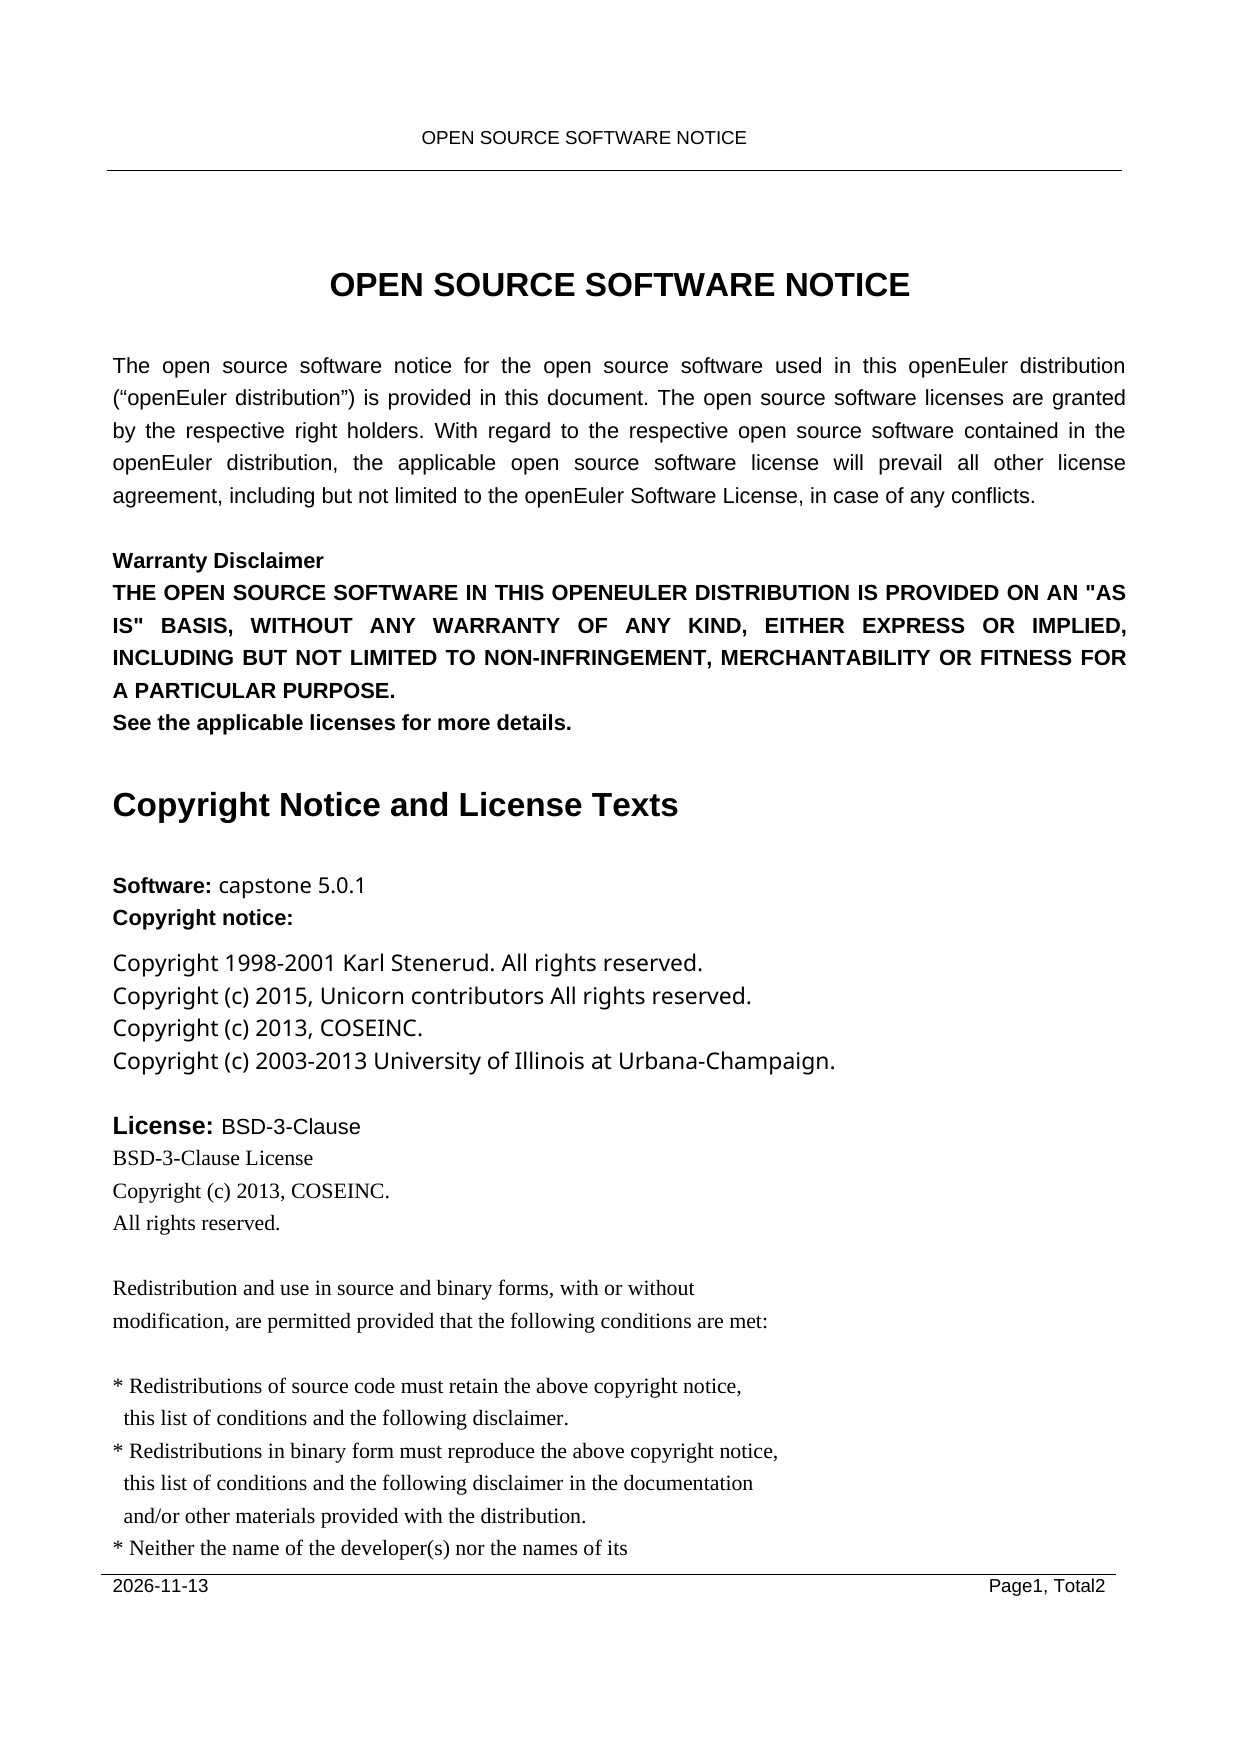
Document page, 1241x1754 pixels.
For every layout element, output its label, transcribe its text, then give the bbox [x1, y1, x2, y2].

text * Redistributions of source code must retain the above copyright notice, [112, 1369, 1128, 1402]
title Software: capstone 5.0.1 [112, 869, 1128, 901]
text License: BSD-3-Clause [112, 1109, 1128, 1142]
text THE OPEN SOURCE SOFTWARE IN THIS OPENEULER DISTRIBUTION IS PROVIDED ON AN "AS IS" BASIS, WITHOUT ANY WARRANTY OF ANY KIND, EITHER EXPRESS OR IMPLIED, INCLUDING BUT NOT LIMITED TO NON-INFRINGEMENT, MERCHANTABILITY OR FITNESS FOR A PARTICULAR PURPOSE. See the applicable licenses for more details. [112, 576, 1128, 739]
text this list of conditions and the following disclaimer in the documentation [112, 1467, 1128, 1499]
text Warranty Disclaimer [112, 544, 1128, 576]
text Redistribution and use in source and binary forms, with or without [112, 1272, 1128, 1304]
text modification, are permitted provided that the following conditions are met: [112, 1304, 1128, 1337]
text Copyright Notice and License Texts [112, 771, 1128, 836]
text * Redistributions in binary form must reproduce the above copyright notice, [112, 1434, 1128, 1467]
text All rights reserved. [112, 1207, 1128, 1239]
text OPEN SOURCE SOFTWARE NOTICE [112, 251, 1128, 316]
text The open source software notice for the open source software used in this openEuler distribution (“openEuler distribution”) is provided in this document. The open source software licenses are granted by the respective right holders. With regard to the respective open source software contained in the openEuler distribution, the applicable open source software license will prevail all other license agreement, including but not limited to the openEuler Software License, in case of any conflicts. [112, 349, 1128, 511]
text Copyright 1998-2001 Karl Stenerud. All rights reserved. Copyright (c) 2015, Unicorn contributors All rights reserved. Copyright (c) 2013, COSEINC. Copyright (c) 2003-2013 University of Illinois at Urbana-Champaign. [112, 947, 1128, 1109]
text and/or other materials provided with the distribution. [112, 1499, 1128, 1532]
text Copyright notice: [112, 901, 1128, 934]
text BSD-3-Clause License Copyright (c) 2013, COSEINC. [112, 1142, 1128, 1207]
text this list of conditions and the following disclaimer. [112, 1402, 1128, 1434]
text * Neither the name of the developer(s) nor the names of its [112, 1532, 1128, 1564]
